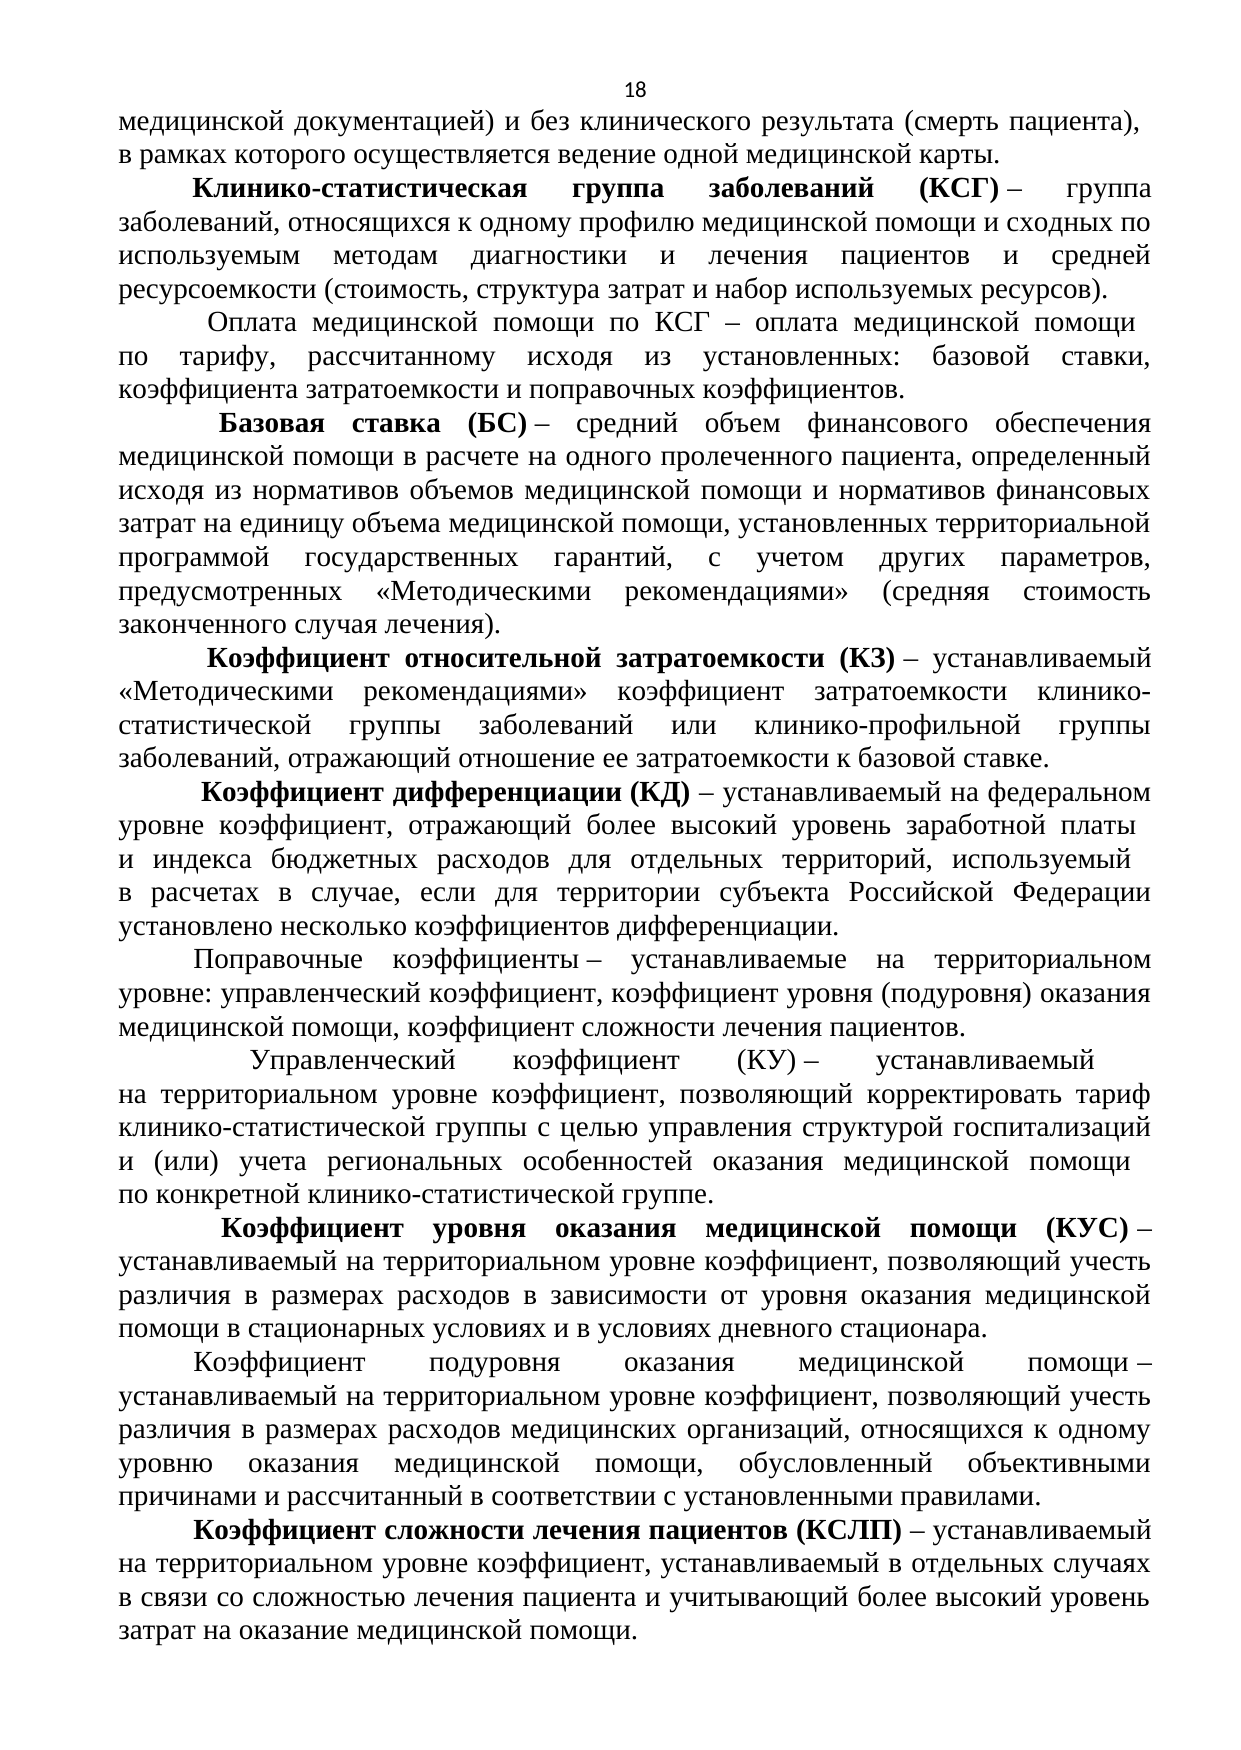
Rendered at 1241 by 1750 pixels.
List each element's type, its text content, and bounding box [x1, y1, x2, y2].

text Базовая ставка (БС) – средний объем финансового обеспечения медицинской помощи в расчете на одного пролеченного пациента, определенный исходя из нормативов объемов медицинской помощи и нормативов финансовых затрат на единицу объема медицинской помощи, установленных территориальной программой государственных гарантий, с учетом других параметров, предусмотренных «Методическими рекомендациями» (средняя стоимость законченного случая лечения). [118, 405, 1152, 640]
text Управленческий коэффициент (КУ) – устанавливаемый на территориальном уровне коэффициент, позволяющий корректировать тариф клинико-статистической группы с целью управления структурой госпитализаций и (или) учета региональных особенностей оказания медицинской помощи по конкретной клинико-статистической группе. [118, 1042, 1152, 1210]
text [118, 103, 1152, 170]
text Коэффициент уровня оказания медицинской помощи (КУС) – устанавливаемый на территориальном уровне коэффициент, позволяющий учесть различия в размерах расходов в зависимости от уровня оказания медицинской помощи в стационарных условиях и в условиях дневного стационара. [118, 1210, 1152, 1344]
text Оплата медицинской помощи по КСГ – оплата медицинской помощи по тарифу, рассчитанному исходя из установленных: базовой ставки, коэффициента затратоемкости и поправочных коэффициентов. [118, 304, 1152, 405]
text Коэффициент дифференциации (КД) – устанавливаемый на федеральном уровне коэффициент, отражающий более высокий уровень заработной платы и индекса бюджетных расходов для отдельных территорий, используемый в расчетах в случае, если для территории субъекта Российской Федерации установлено несколько коэффициентов дифференциации. [118, 774, 1152, 942]
text Коэффициент сложности лечения пациентов (КСЛП) – устанавливаемый на территориальном уровне коэффициент, устанавливаемый в отдельных случаях в связи со сложностью лечения пациента и учитывающий более высокий уровень затрат на оказание медицинской помощи. [118, 1512, 1152, 1646]
text Коэффициент относительной затратоемкости (КЗ) – устанавливаемый «Методическими рекомендациями» коэффициент затратоемкости клинико-статистической группы заболеваний или клинико-профильной группы заболеваний, отражающий отношение ее затратоемкости к базовой ставке. [118, 640, 1152, 774]
text Клинико-статистическая группа заболеваний (КСГ) – группа заболеваний, относящихся к одному профилю медицинской помощи и сходных по используемым методам диагностики и лечения пациентов и средней ресурсоемкости (стоимость, структура затрат и набор используемых ресурсов). [118, 170, 1152, 304]
text Поправочные коэффициенты – устанавливаемые на территориальном уровне: управленческий коэффициент, коэффициент уровня (подуровня) оказания медицинской помощи, коэффициент сложности лечения пациентов. [118, 942, 1152, 1042]
text Коэффициент подуровня оказания медицинской помощи – устанавливаемый на территориальном уровне коэффициент, позволяющий учесть различия в размерах расходов медицинских организаций, относящихся к одному уровню оказания медицинской помощи, обусловленный объективными причинами и рассчитанный в соответствии с установленными правилами. [118, 1344, 1152, 1512]
